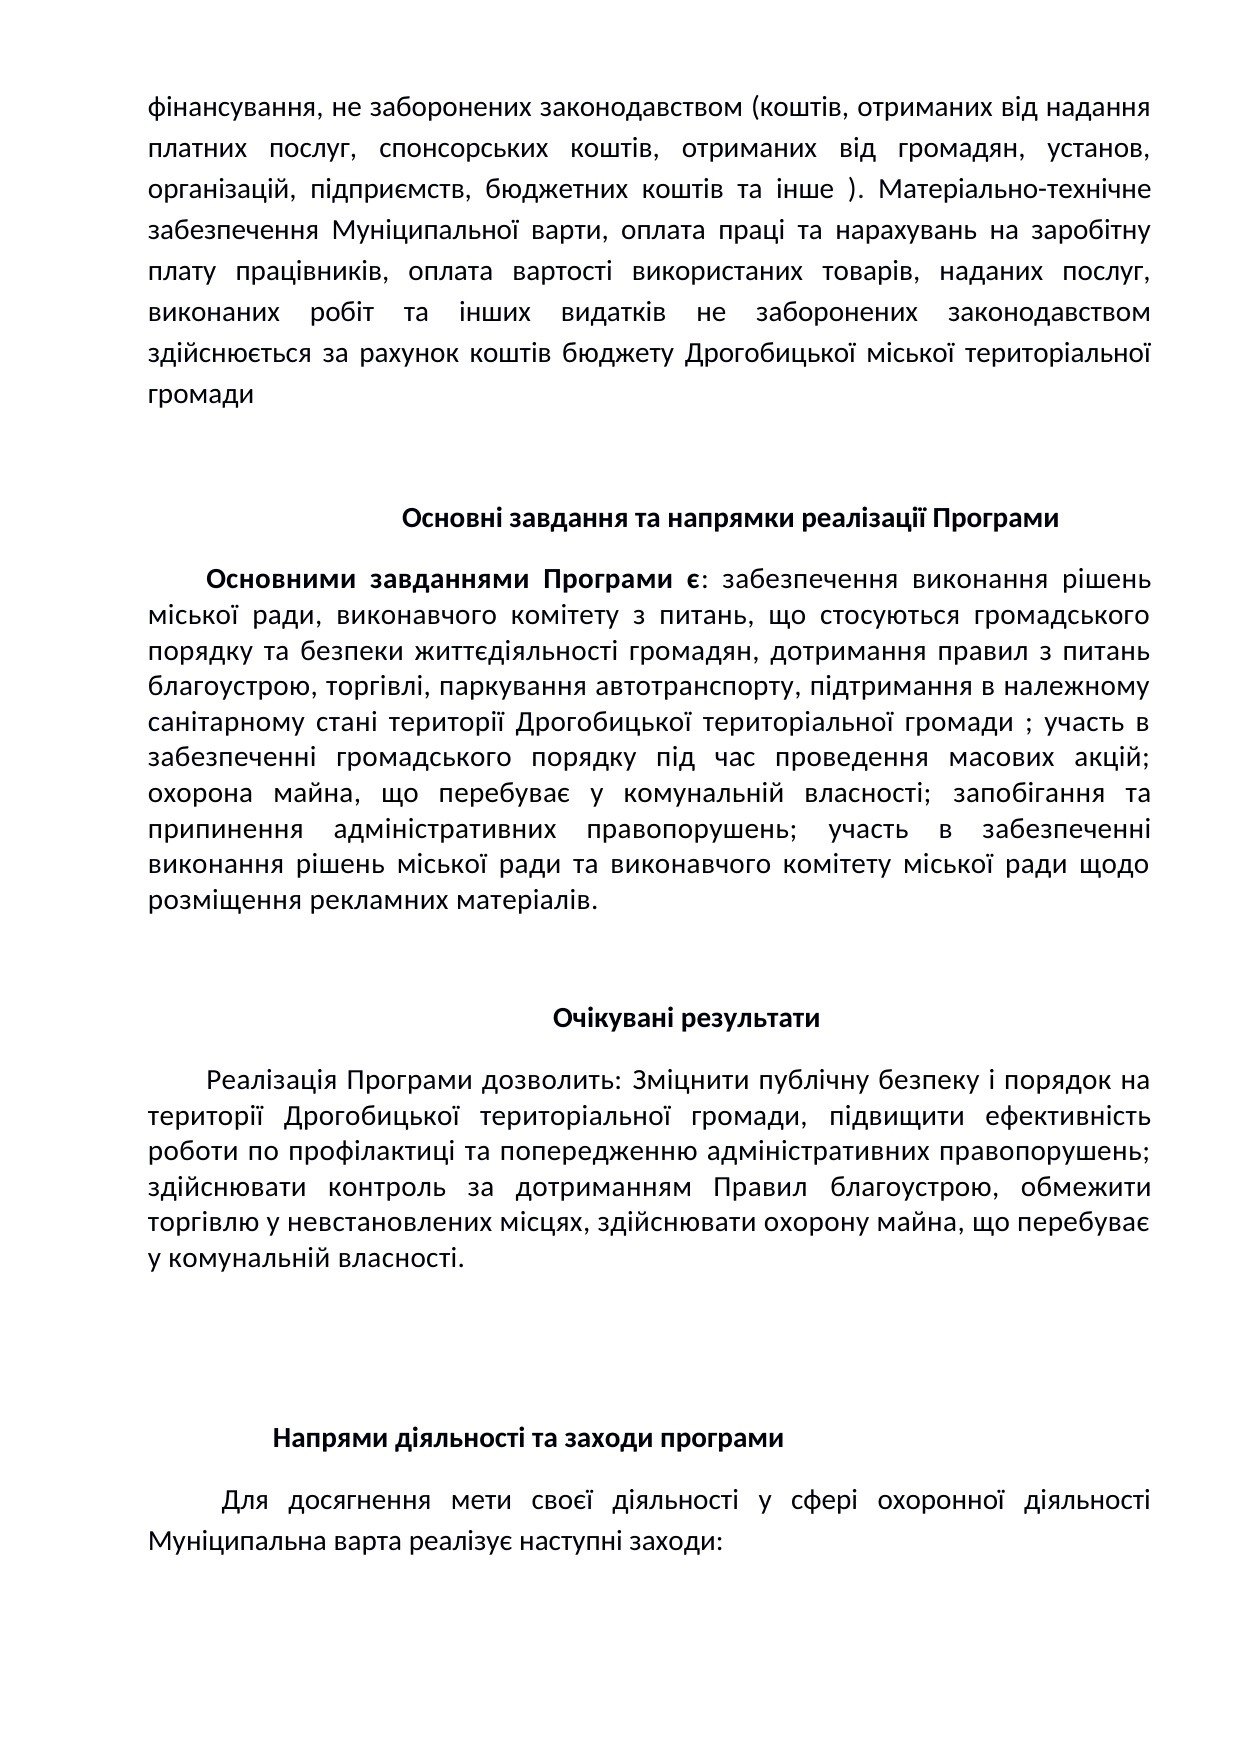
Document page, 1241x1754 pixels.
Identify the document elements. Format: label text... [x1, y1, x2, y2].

text Очікувані результати [148, 999, 1152, 1035]
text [148, 88, 1152, 411]
text Напрями діяльності та заходи програми [148, 1419, 1152, 1455]
text Для досягнення мети своєї діяльності у сфері охоронної діяльності Муніципальна варта реалізує наступні заходи: [148, 1481, 1152, 1557]
text Основні завдання та напрямки реалізації Програми [310, 499, 1152, 534]
text Реалізація Програми дозволить: Зміцнити публічну безпеку і порядок на території Дрогобицької територіальної громади, підвищити ефективність роботи по профілактиці та попередженню адміністративних правопорушень; здійснювати контроль за дотриманням Правил благоустрою, обмежити торгівлю у невстановлених місцях, здійснювати охорону майна, що перебуває у комунальній власності. [148, 1061, 1152, 1275]
text Основними завданнями Програми є: забезпечення виконання рішень міської ради, виконавчого комітету з питань, що стосуються громадського порядку та безпеки життєдіяльності громадян, дотримання правил з питань благоустрою, торгівлі, паркування автотранспорту, підтримання в належному санітарному стані території Дрогобицької територіальної громади ; участь в забезпеченні громадського порядку під час проведення масових акцій; охорона майна, що перебуває у комунальній власності; запобігання та припинення адміністративних правопорушень; участь в забезпеченні виконання рішень міської ради та виконавчого комітету міської ради щодо розміщення рекламних матеріалів. [148, 560, 1152, 917]
